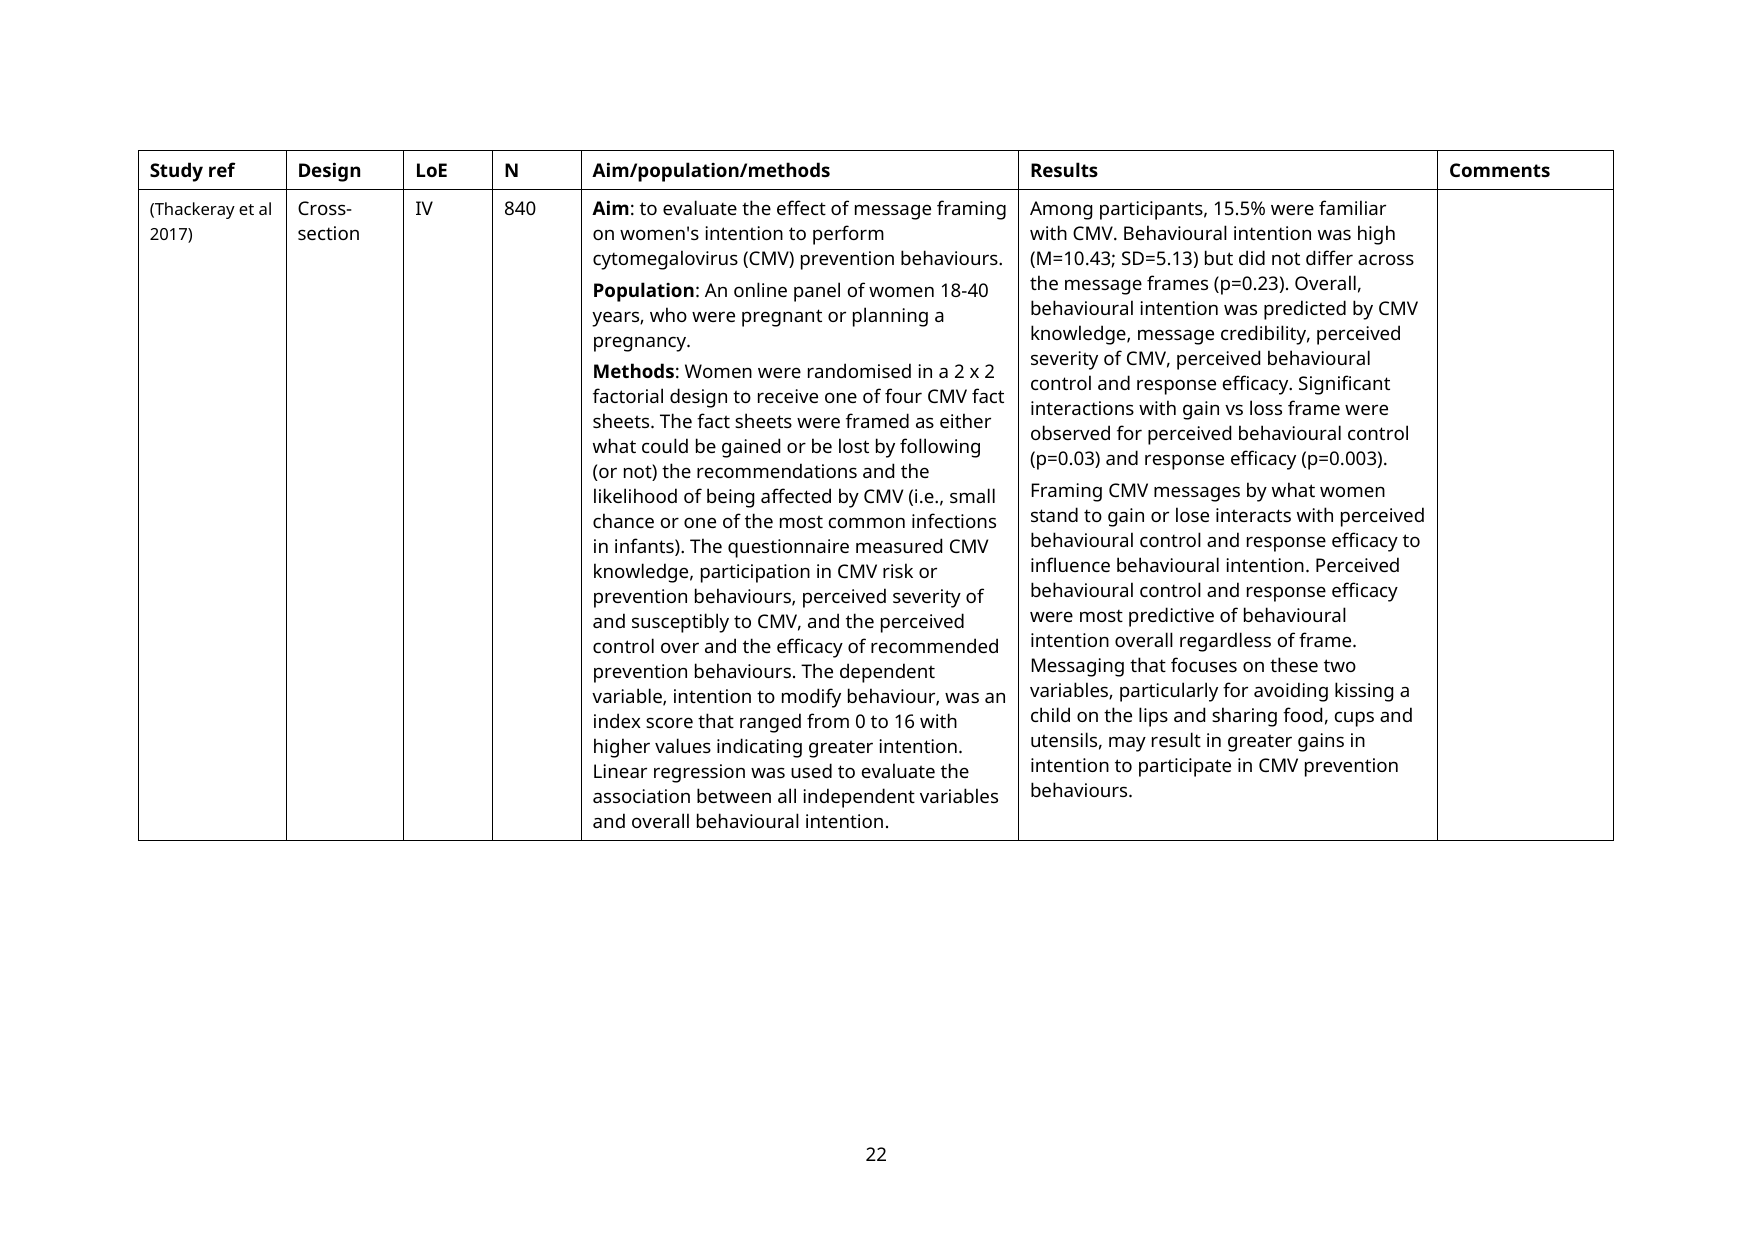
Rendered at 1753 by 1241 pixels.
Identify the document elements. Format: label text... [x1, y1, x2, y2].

table_cell Cross-section [287, 190, 403, 839]
table_header Design [287, 151, 403, 188]
table_cell [1438, 190, 1613, 839]
table_cell 840 [493, 190, 581, 839]
table_cell IV [404, 190, 492, 839]
table_cell Among participants, 15.5% were familiar with CMV. Behavioural intention was high (M=10.43; SD=5.13) but did not differ across the message frames (p=0.23). Overall, behavioural intention was predicted by CMV knowledge, message credibility, perceived severity of CMV, perceived behavioural control and response efficacy. Significant interactions with gain vs loss frame were observed for perceived behavioural control (p=0.03) and response efficacy (p=0.003). Framing CMV messages by what women stand to gain or lose interacts with perceived behavioural control and response efficacy to influence behavioural intention. Perceived behavioural control and response efficacy were most predictive of behavioural intention overall regardless of frame. Messaging that focuses on these two variables, particularly for avoiding kissing a child on the lips and sharing food, cups and utensils, may result in greater gains in intention to participate in CMV prevention behaviours. [1019, 190, 1437, 839]
table_header Aim/population/methods [582, 151, 1018, 188]
table_header LoE [404, 151, 492, 188]
table_header Study ref [139, 151, 286, 188]
table_header Comments [1438, 151, 1613, 188]
table_cell Aim: to evaluate the effect of message framing on women's intention to perform cytomegalovirus (CMV) prevention behaviours. Population: An online panel of women 18-40 years, who were pregnant or planning a pregnancy. Methods: Women were randomised in a 2 x 2 factorial design to receive one of four CMV fact sheets. The fact sheets were framed as either what could be gained or be lost by following (or not) the recommendations and the likelihood of being affected by CMV (i.e., small chance or one of the most common infections in infants). The questionnaire measured CMV knowledge, participation in CMV risk or prevention behaviours, perceived severity of and susceptibly to CMV, and the perceived control over and the efficacy of recommended prevention behaviours. The dependent variable, intention to modify behaviour, was an index score that ranged from 0 to 16 with higher values indicating greater intention. Linear regression was used to evaluate the association between all independent variables and overall behavioural intention. [582, 190, 1018, 839]
table_cell (Thackeray et al 2017) [139, 190, 286, 839]
table_header Results [1019, 151, 1437, 188]
table_header N [493, 151, 581, 188]
